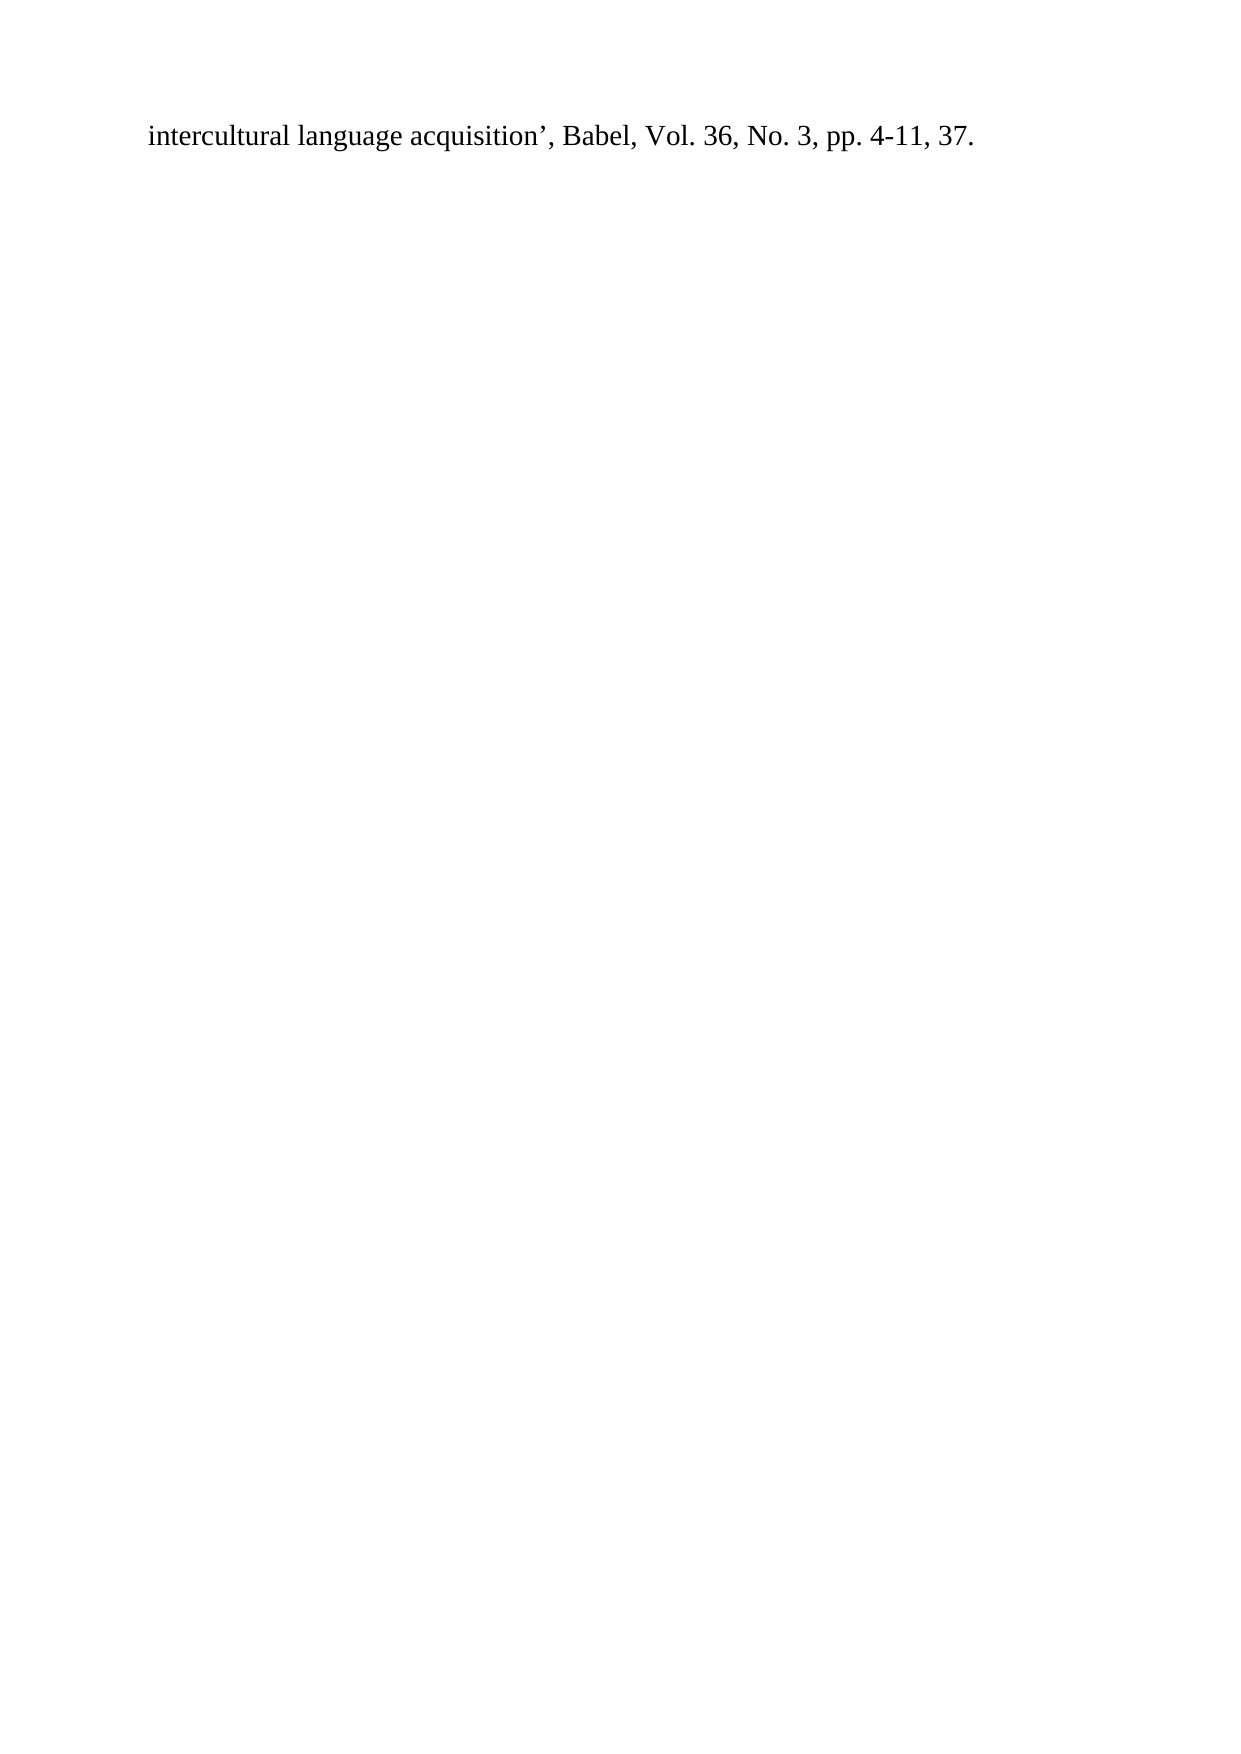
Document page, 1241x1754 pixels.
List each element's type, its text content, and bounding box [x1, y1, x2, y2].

text intercultural language acquisition’, Babel, Vol. 36, No. 3, pp. 4-11, 37. [118, 118, 1122, 152]
